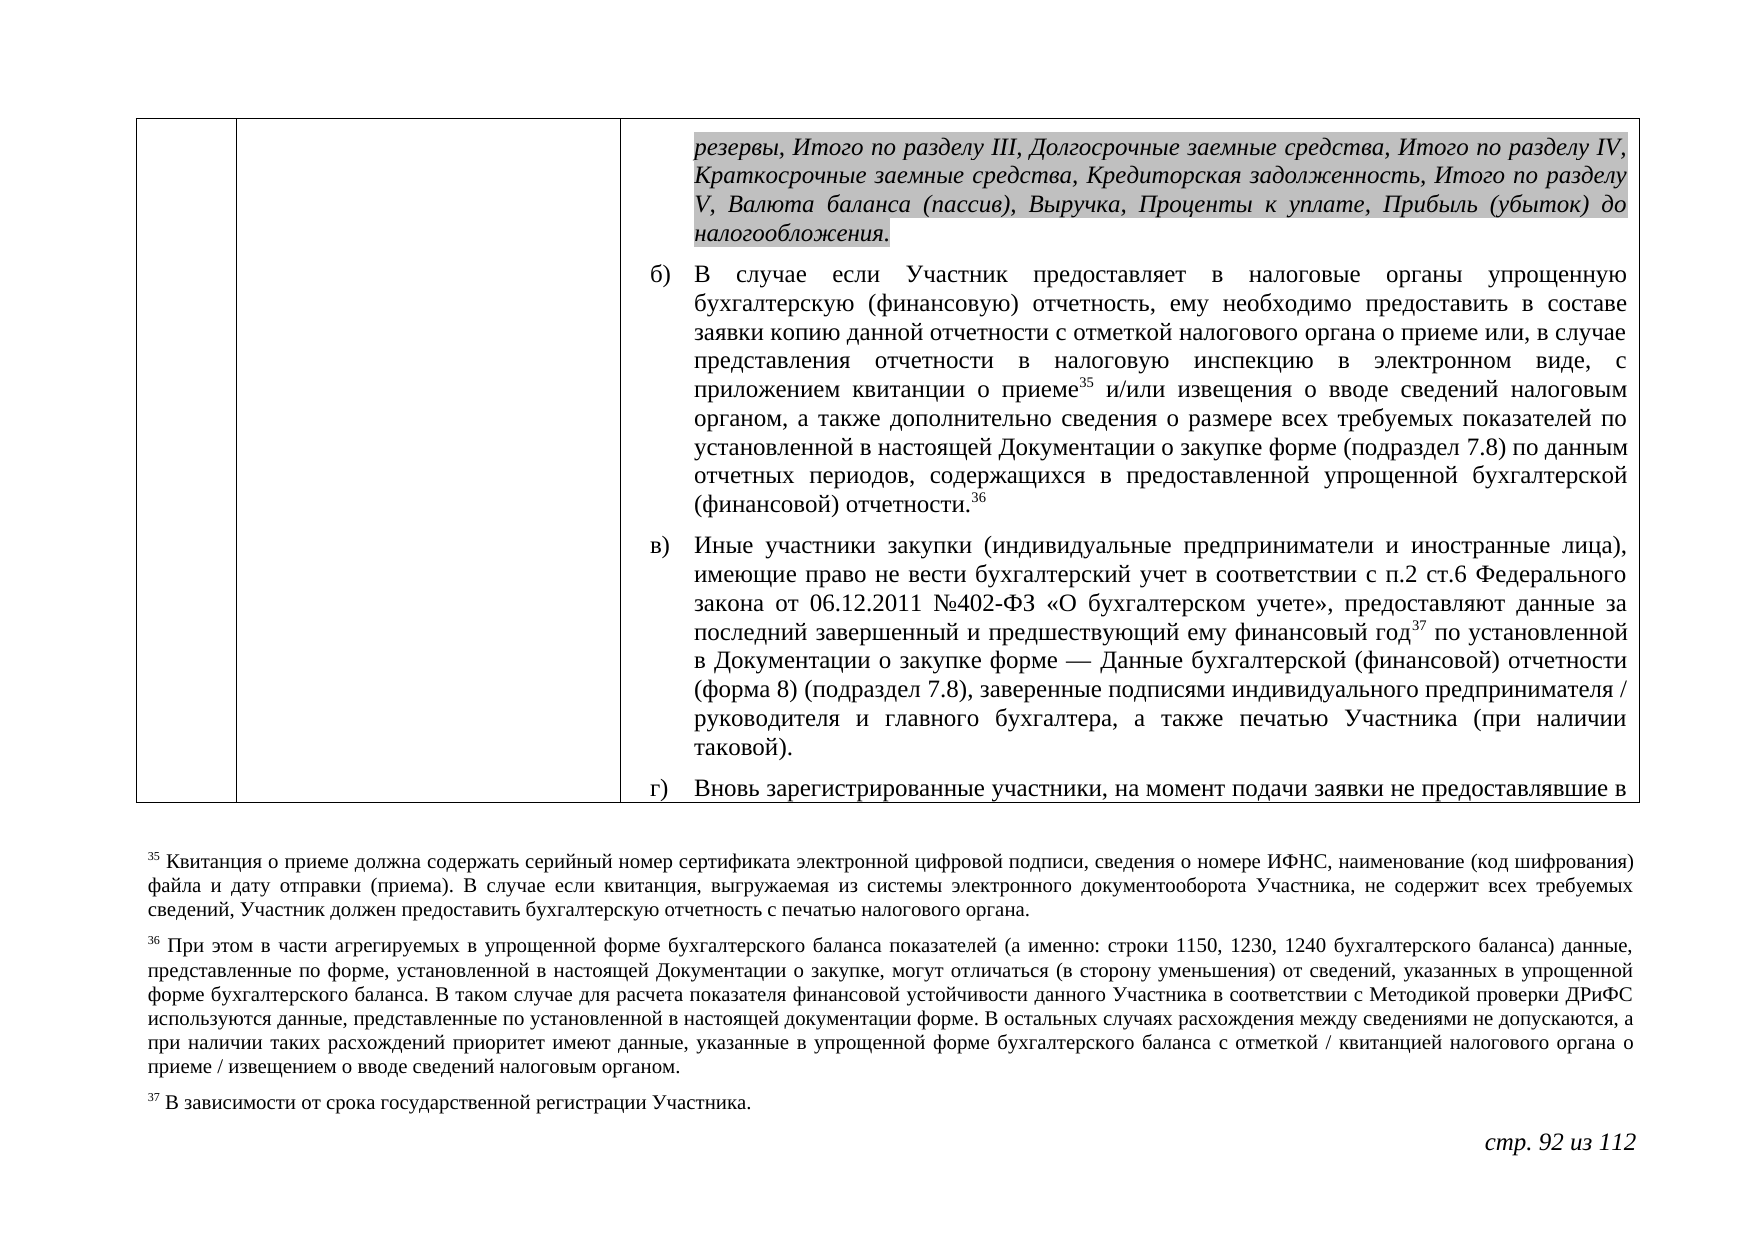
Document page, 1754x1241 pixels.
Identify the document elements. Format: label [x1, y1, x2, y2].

table_cell [237, 119, 620, 802]
table_cell [621, 119, 1639, 802]
table_cell [137, 119, 236, 802]
